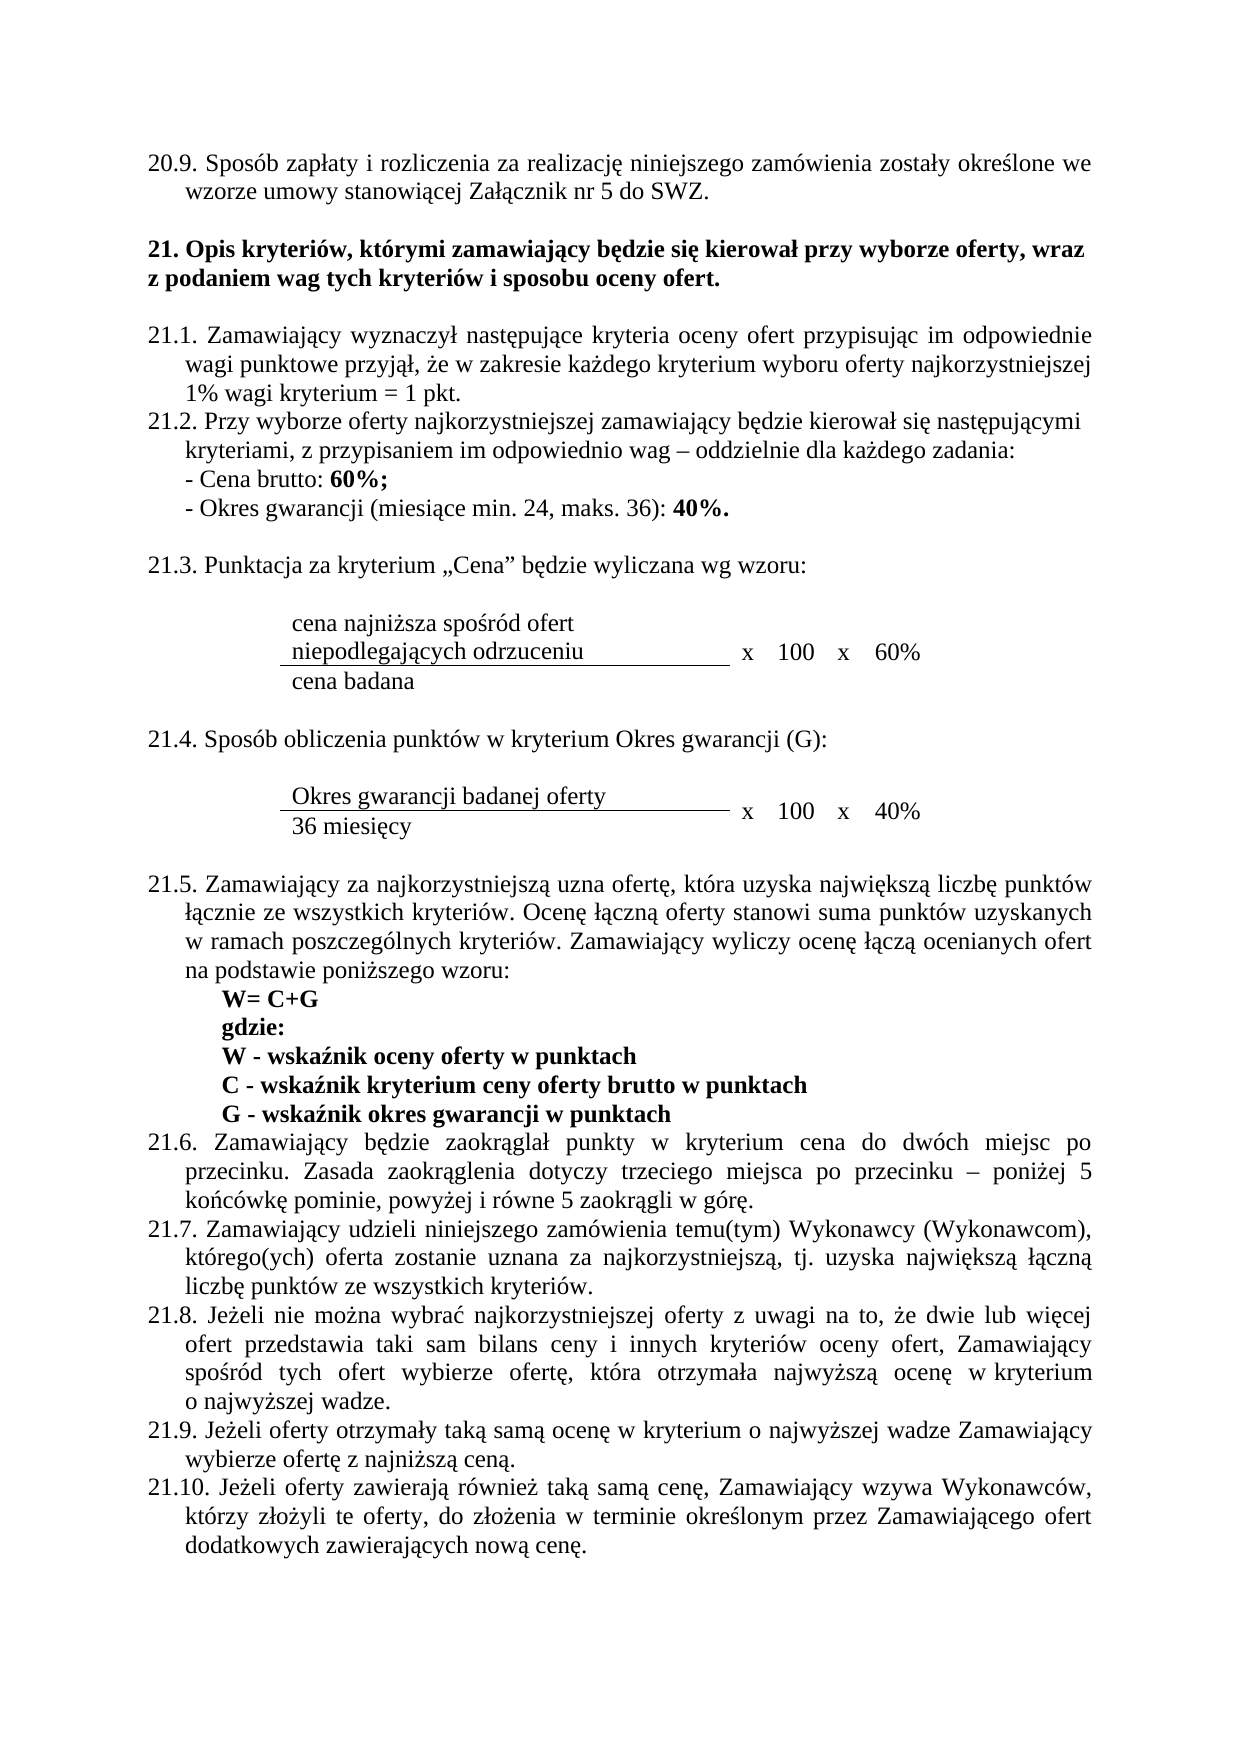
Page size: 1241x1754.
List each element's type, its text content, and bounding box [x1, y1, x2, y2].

table_header x [826, 781, 863, 840]
list W - wskaźnik oceny oferty w punktach [212, 1041, 1093, 1070]
table_header x [730, 608, 766, 695]
table_header 100 [766, 781, 826, 840]
table_header 100 [766, 608, 826, 695]
text 21.8. Jeżeli nie można wybrać najkorzystniejszej oferty z uwagi na to, że dwie lub więcej ofert przedstawia taki sam bilans ceny i innych kryteriów oceny ofert, Zamawiający spośród tych ofert wybierze ofertę, która otrzymała najwyższą ocenę w kryterium o najwyższej wadze. [148, 1300, 1093, 1415]
text 20.9. Sposób zapłaty i rozliczenia za realizację niniejszego zamówienia zostały określone we wzorze umowy stanowiącej Załącznik nr 5 do SWZ. [148, 148, 1093, 205]
list W= C+G [212, 984, 1093, 1012]
list C - wskaźnik kryterium ceny oferty brutto w punktach [212, 1070, 1093, 1099]
text 21.2. Przy wyborze oferty najkorzystniejszej zamawiający będzie kierował się następującymi kryteriami, z przypisaniem im odpowiednio wag – oddzielnie dla każdego zadania: [148, 406, 1093, 464]
table_header 40% [863, 781, 960, 840]
list G - wskaźnik okres gwarancji w punktach [212, 1099, 1093, 1127]
text 21.5. Zamawiający za najkorzystniejszą uzna ofertę, która uzyska największą liczbę punktów łącznie ze wszystkich kryteriów. Ocenę łączną oferty stanowi suma punktów uzyskanych w ramach poszczególnych kryteriów. Zamawiający wyliczy ocenę łączą ocenianych ofert na podstawie poniższego wzoru: [148, 869, 1093, 984]
table_header x [826, 608, 863, 695]
text 21.7. Zamawiający udzieli niniejszego zamówienia temu(tym) Wykonawcy (Wykonawcom), którego(ych) oferta zostanie uznana za najkorzystniejszą, tj. uzyska największą łączną liczbę punktów ze wszystkich kryteriów. [148, 1214, 1093, 1300]
text 21.9. Jeżeli oferty otrzymały taką samą ocenę w kryterium o najwyższej wadze Zamawiający wybierze ofertę z najniższą ceną. [148, 1415, 1093, 1472]
table_cell cena badana [280, 666, 730, 695]
text 21.3. Punktacja za kryterium „Cena” będzie wyliczana wg wzoru: [148, 550, 1093, 579]
text 21. Opis kryteriów, którymi zamawiający będzie się kierował przy wyborze oferty, wraz z podaniem wag tych kryteriów i sposobu oceny ofert. [148, 234, 1093, 291]
table_header Okres gwarancji badanej oferty [280, 781, 730, 810]
table_header x [730, 781, 766, 840]
list gdzie: [212, 1012, 1093, 1041]
table_cell 36 miesięcy [280, 811, 730, 840]
text 21.4. Sposób obliczenia punktów w kryterium Okres gwarancji (G): [148, 724, 1093, 752]
text - Okres gwarancji (miesiące min. 24, maks. 36): 40%. [185, 493, 1093, 521]
table_header 60% [863, 608, 960, 695]
text 21.10. Jeżeli oferty zawierają również taką samą cenę, Zamawiający wzywa Wykonawców, którzy złożyli te oferty, do złożenia w terminie określonym przez Zamawiającego ofert dodatkowych zawierających nową cenę. [148, 1472, 1093, 1559]
table_header cena najniższa spośród ofert niepodlegających odrzuceniu [280, 608, 730, 665]
text 21.1. Zamawiający wyznaczył następujące kryteria oceny ofert przypisując im odpowiednie wagi punktowe przyjął, że w zakresie każdego kryterium wyboru oferty najkorzystniejszej 1% wagi kryterium = 1 pkt. [148, 320, 1093, 406]
text - Cena brutto: 60%; [185, 464, 1093, 493]
text 21.6. Zamawiający będzie zaokrąglał punkty w kryterium cena do dwóch miejsc po przecinku. Zasada zaokrąglenia dotyczy trzeciego miejsca po przecinku – poniżej 5 końcówkę pominie, powyżej i równe 5 zaokrągli w górę. [148, 1127, 1093, 1214]
